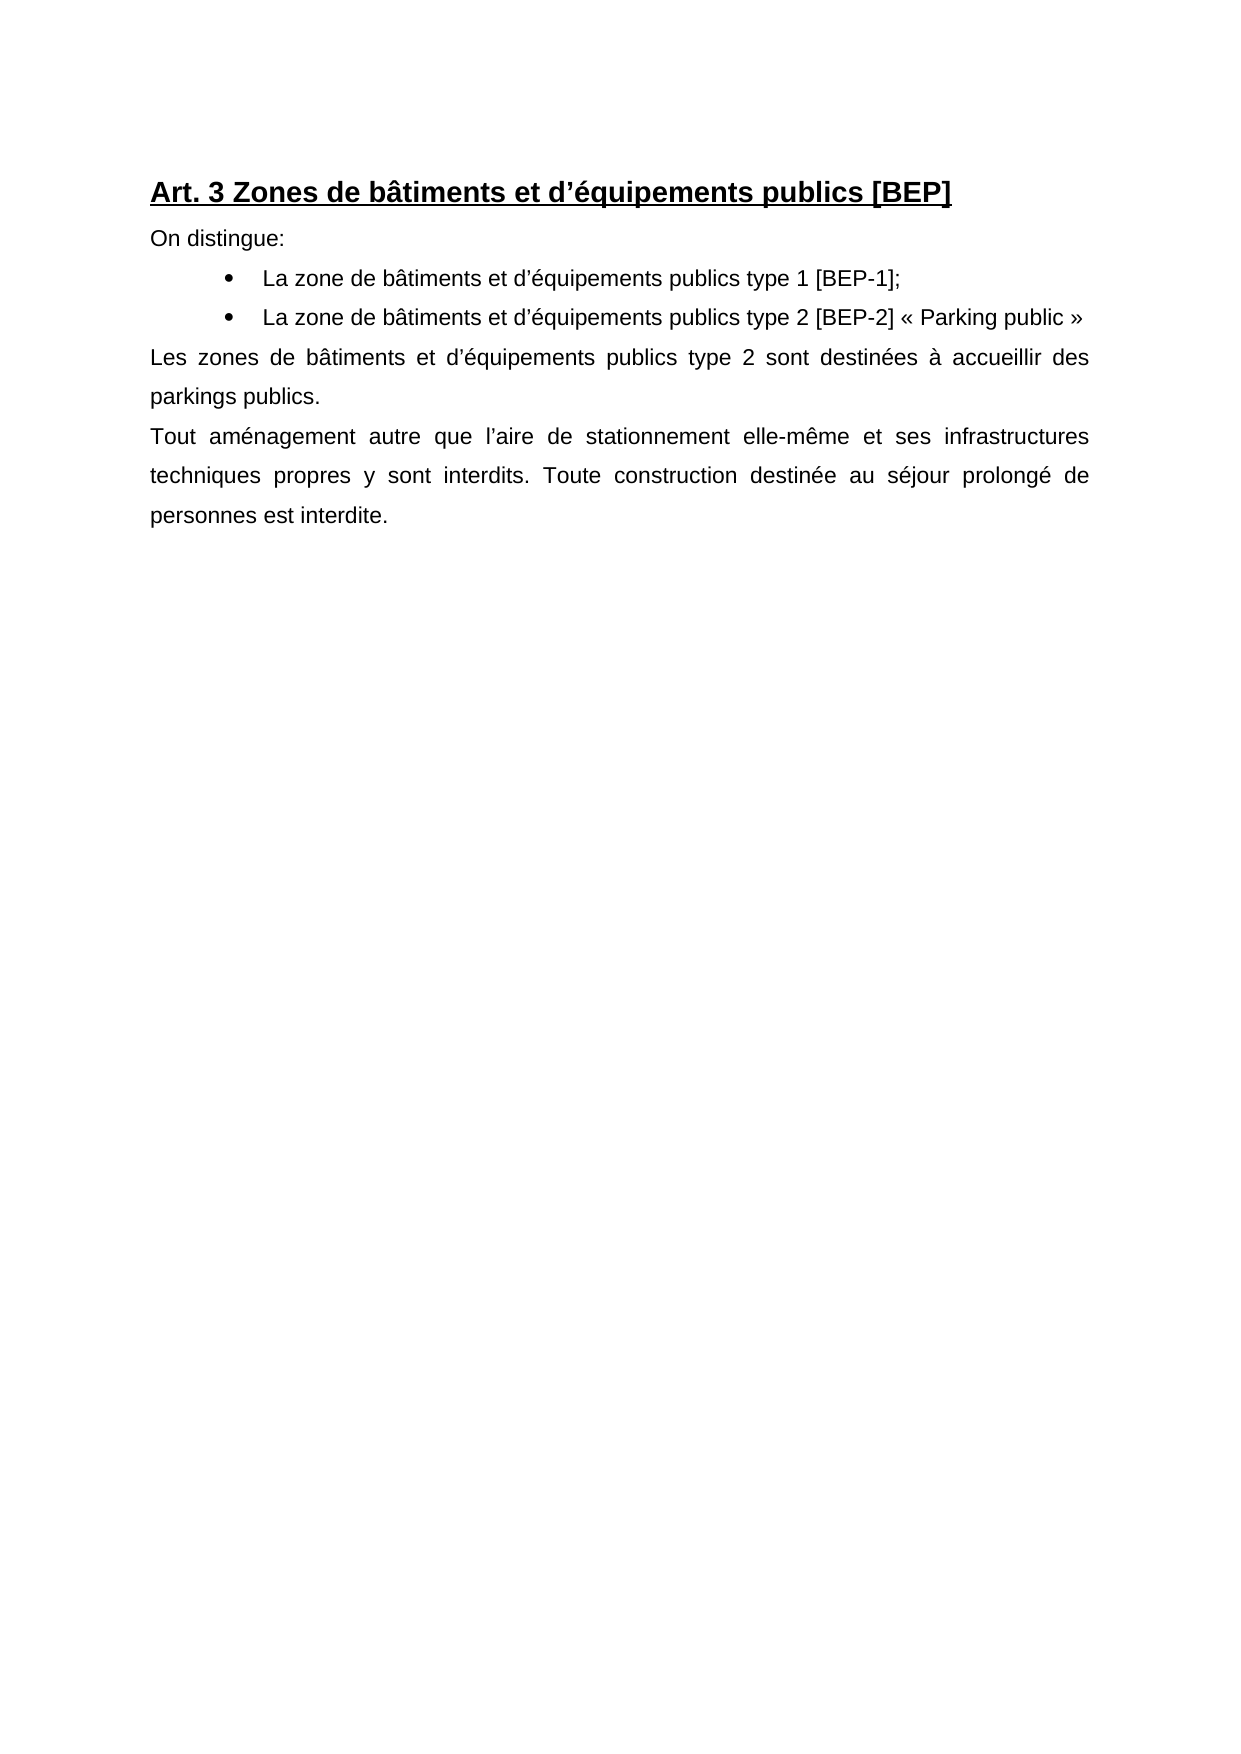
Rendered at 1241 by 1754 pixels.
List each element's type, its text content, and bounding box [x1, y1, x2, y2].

list La zone de bâtiments et d’équipements publics type 2 [BEP-2] « Parking public » [225, 304, 1090, 331]
list La zone de bâtiments et d’équipements publics type 1 [BEP-1]; [225, 265, 1090, 291]
text Les zones de bâtiments et d’équipements publics type 2 sont destinées à accueillir des parkings publics. [150, 344, 1090, 409]
text On distingue: [150, 225, 1090, 252]
text Tout aménagement autre que l’aire de stationnement elle-même et ses infrastructures techniques propres y sont interdits. Toute construction destinée au séjour prolongé de personnes est interdite. [150, 423, 1090, 528]
subtitle Art. 3 Zones de bâtiments et d’équipements publics [BEP] [150, 175, 1090, 208]
